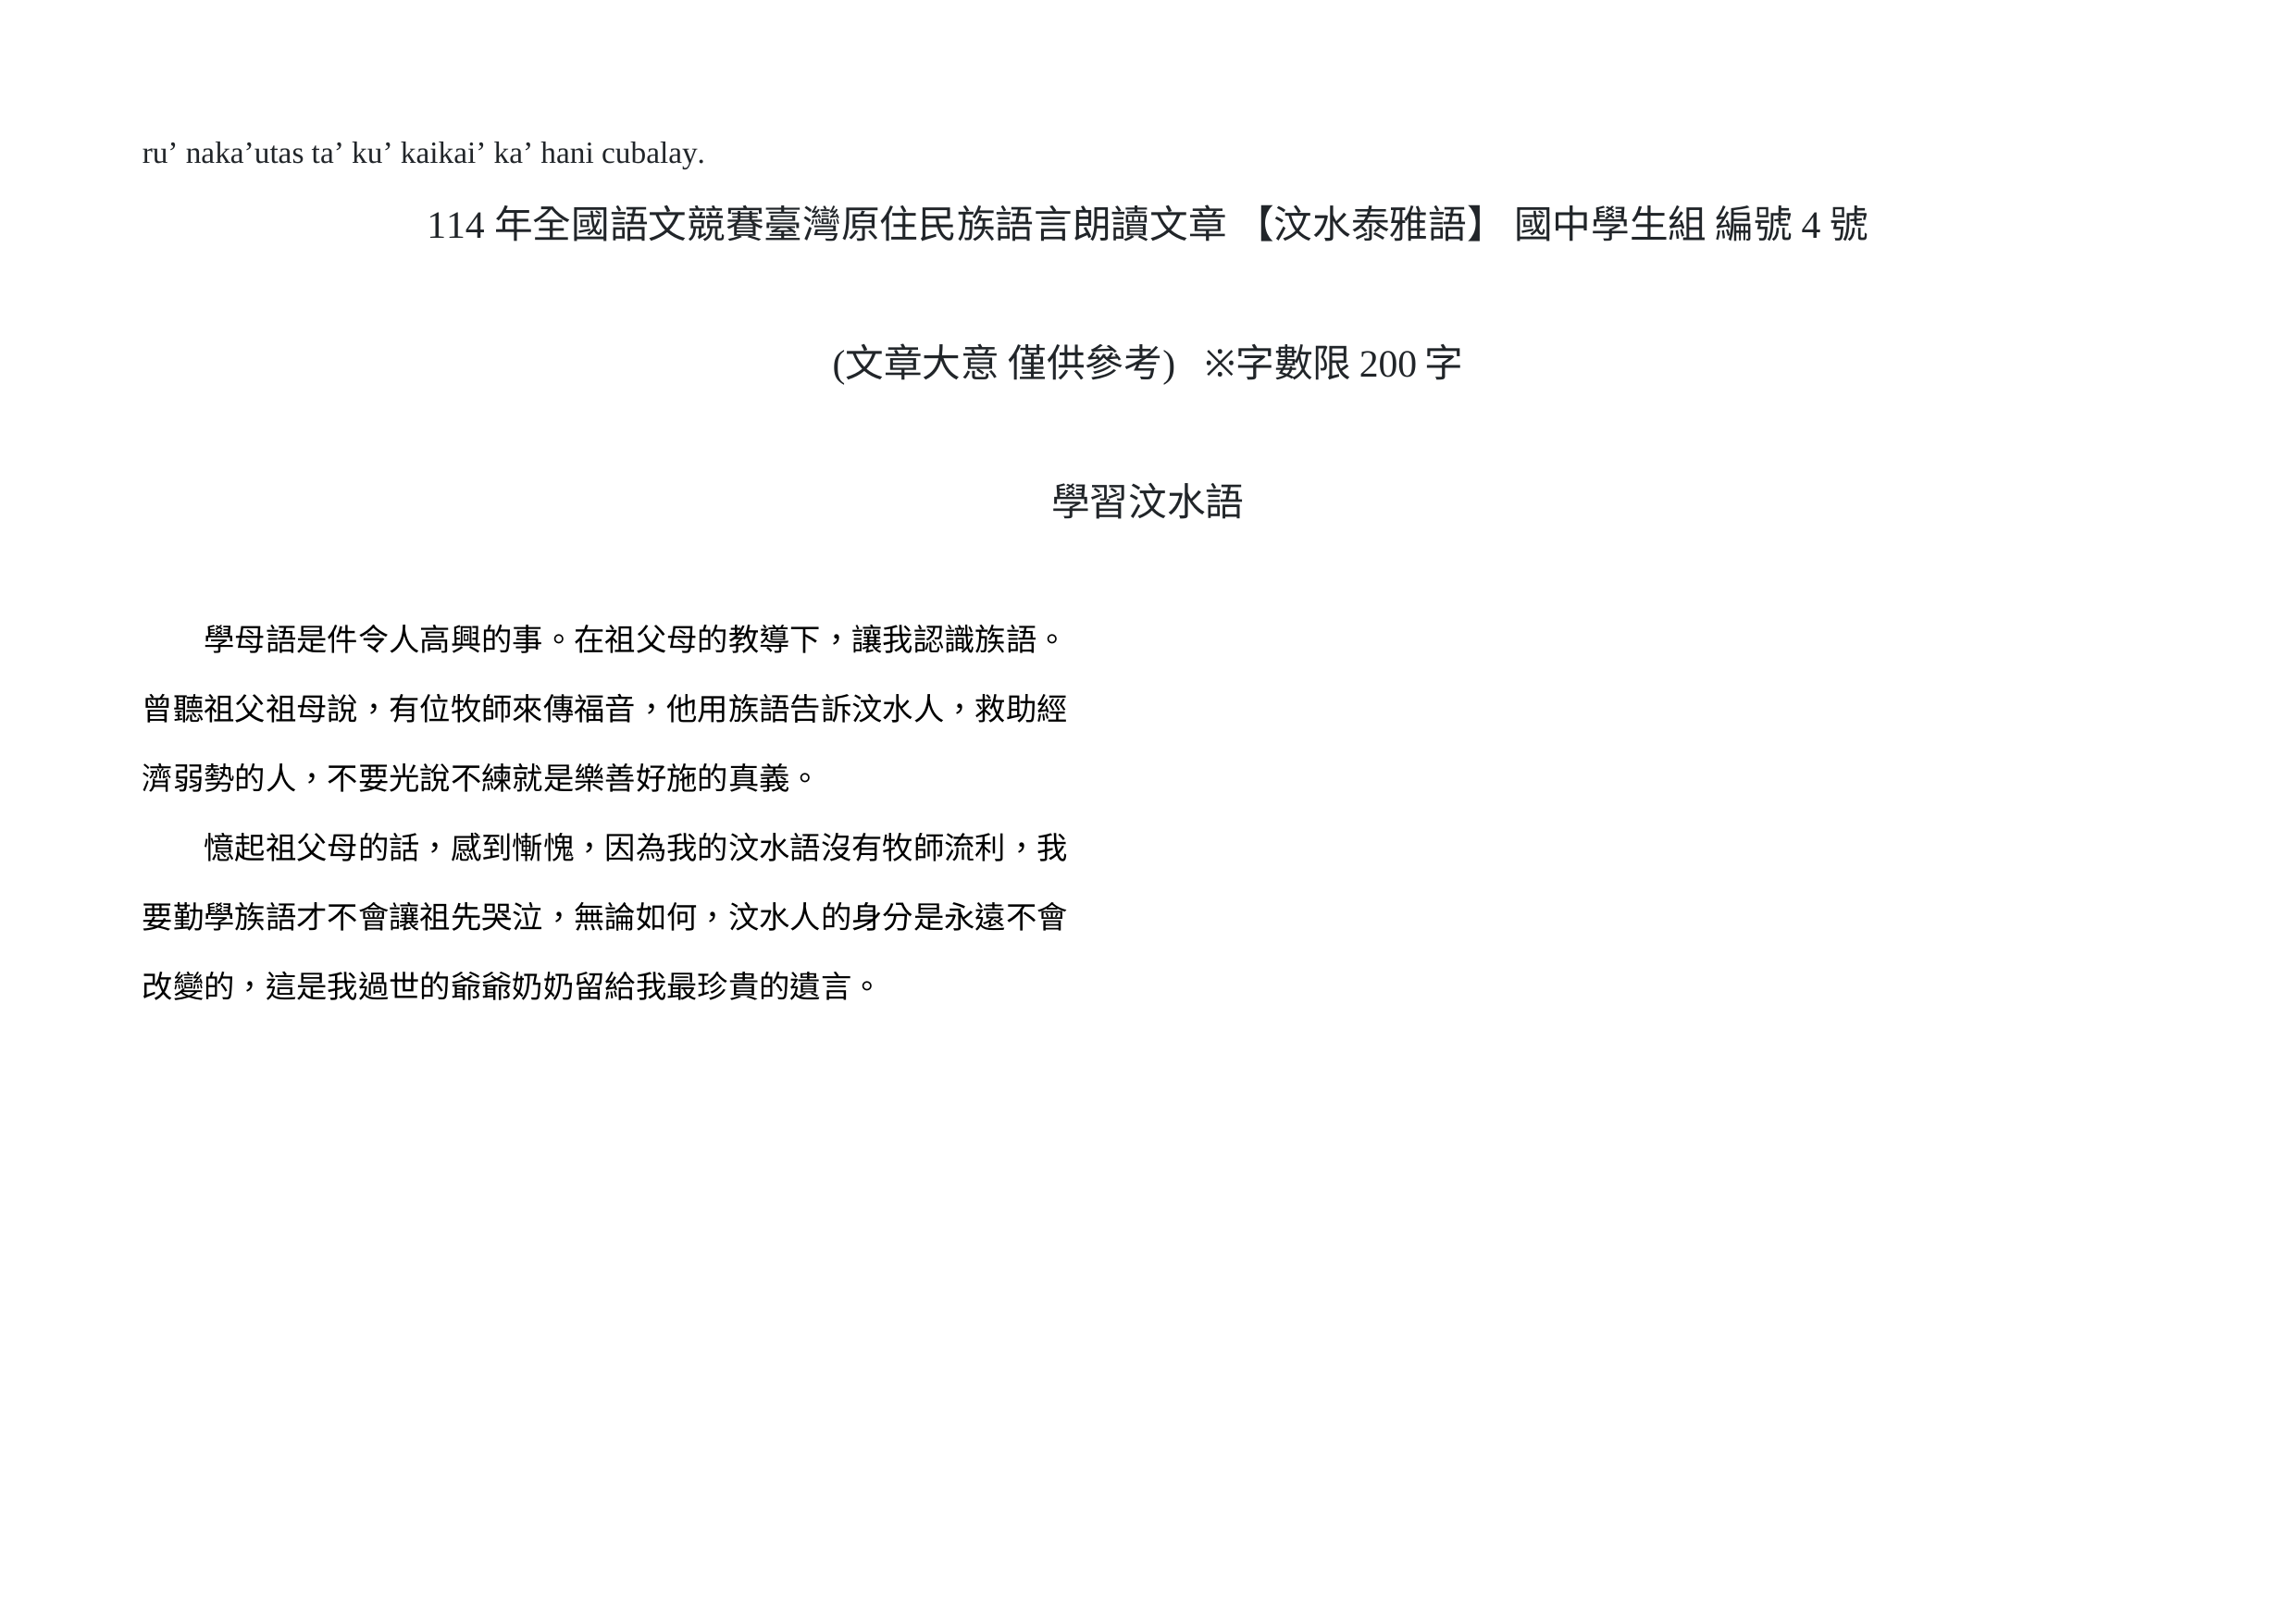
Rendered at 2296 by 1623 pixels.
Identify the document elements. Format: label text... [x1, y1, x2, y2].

text 114 年全國語文競賽臺灣原住民族語言朗讀文章 【汶水泰雅語】 國中學生組 編號 4 號 [142, 187, 2153, 256]
text (文章大意 僅供參考) ※字數限200字 [142, 326, 2153, 395]
text 憶起祖父母的話，感到慚愧，因為我的汶水語沒有牧師流利，我要勤學族語才不會讓祖先哭泣，無論如何，汶水人的身分是永遠不會改變的，這是我過世的爺爺奶奶留給我最珍貴的遺言。 [142, 812, 1090, 1020]
text 學習汶水語 [142, 465, 2153, 534]
text 學母語是件令人高興的事。在祖父母的教導下，讓我認識族語。曾聽祖父祖母說，有位牧師來傳福音，他用族語告訴汶水人，救助經濟弱勢的人，不要光說不練就是樂善好施的真義。 [142, 603, 1090, 812]
